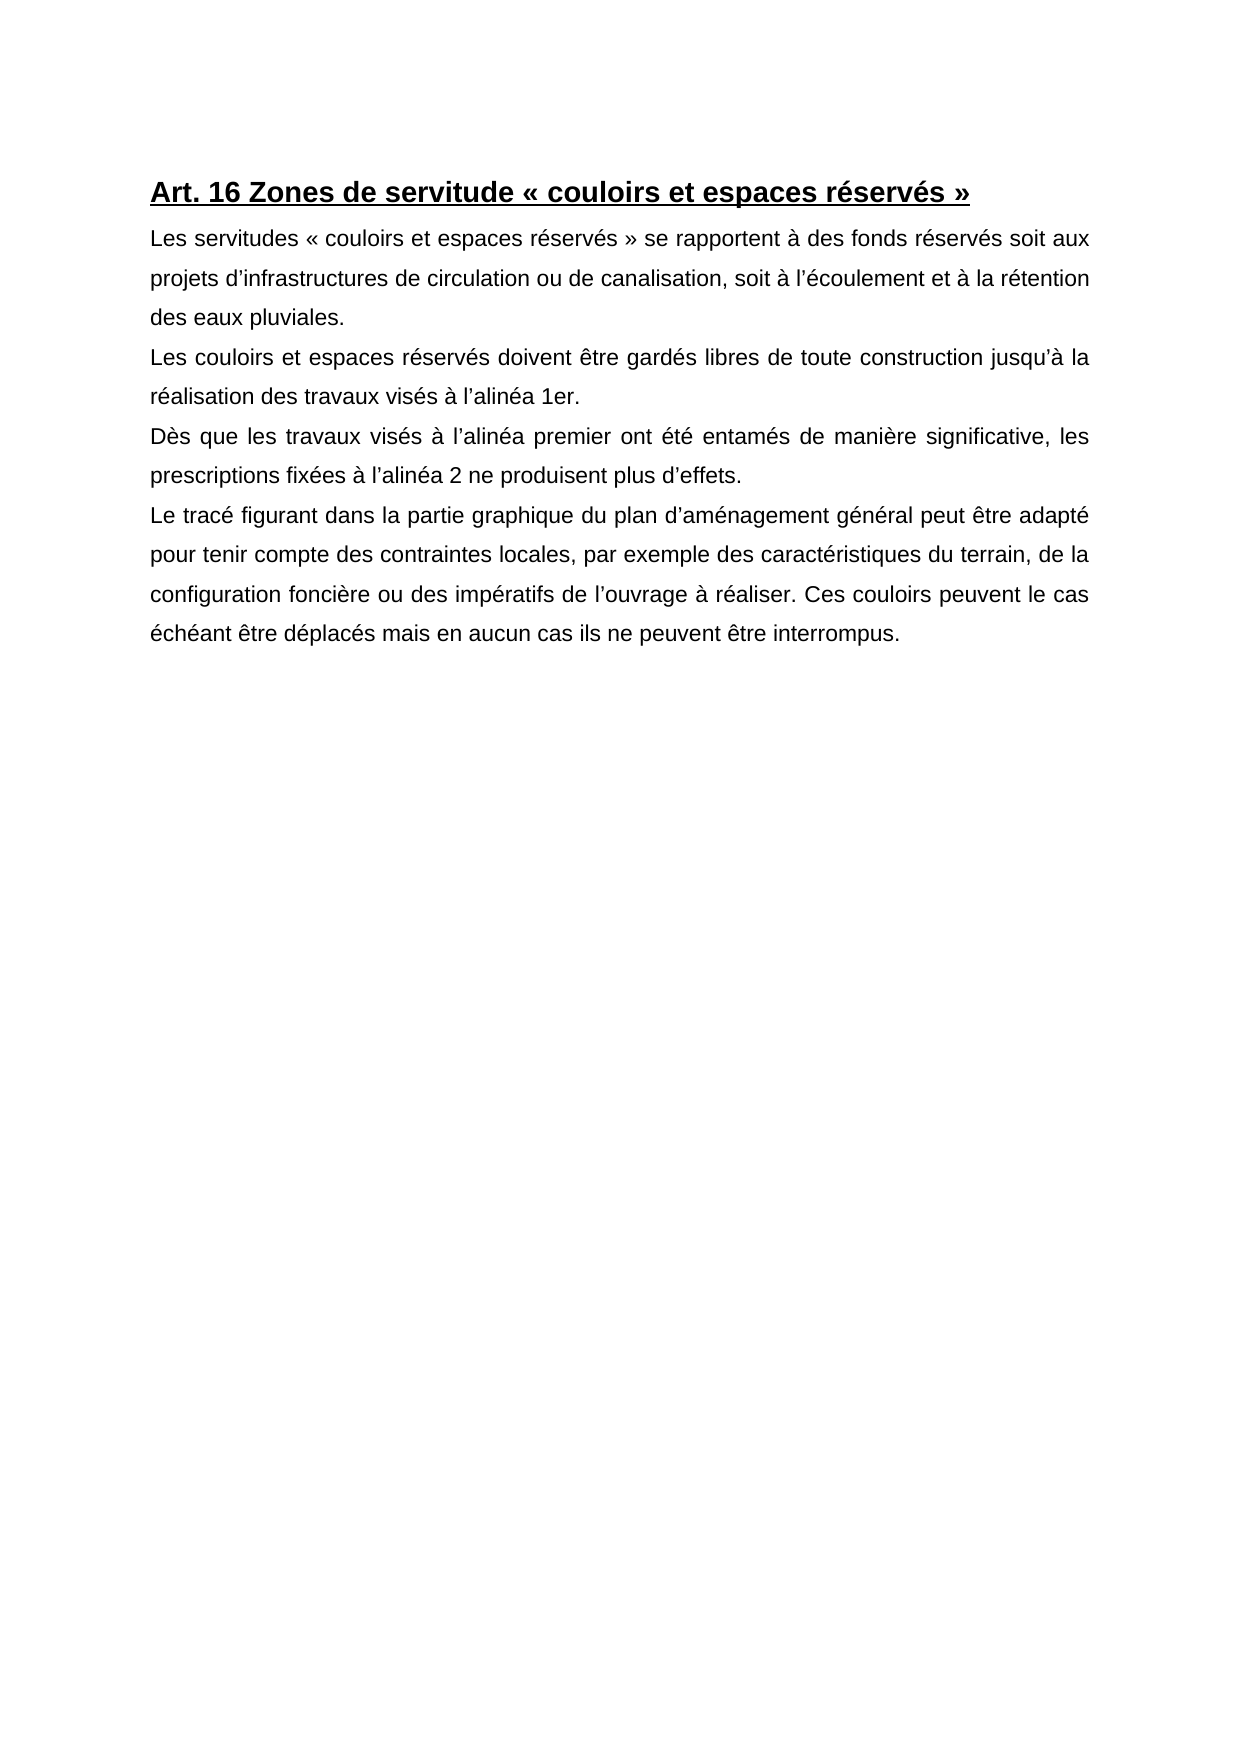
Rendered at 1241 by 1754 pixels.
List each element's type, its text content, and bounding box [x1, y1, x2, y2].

text Dès que les travaux visés à l’alinéa premier ont été entamés de manière significative, les prescriptions fixées à l’alinéa 2 ne produisent plus d’effets. [150, 423, 1090, 488]
text Les servitudes « couloirs et espaces réservés » se rapportent à des fonds réservés soit aux projets d’infrastructures de circulation ou de canalisation, soit à l’écoulement et à la rétention des eaux pluviales. [150, 225, 1090, 331]
subtitle Art. 16 Zones de servitude « couloirs et espaces réservés » [150, 175, 1090, 208]
text Les couloirs et espaces réservés doivent être gardés libres de toute construction jusqu’à la réalisation des travaux visés à l’alinéa 1er. [150, 344, 1090, 409]
text Le tracé figurant dans la partie graphique du plan d’aménagement général peut être adapté pour tenir compte des contraintes locales, par exemple des caractéristiques du terrain, de la configuration foncière ou des impératifs de l’ouvrage à réaliser. Ces couloirs peuvent le cas échéant être déplacés mais en aucun cas ils ne peuvent être interrompus. [150, 502, 1090, 646]
